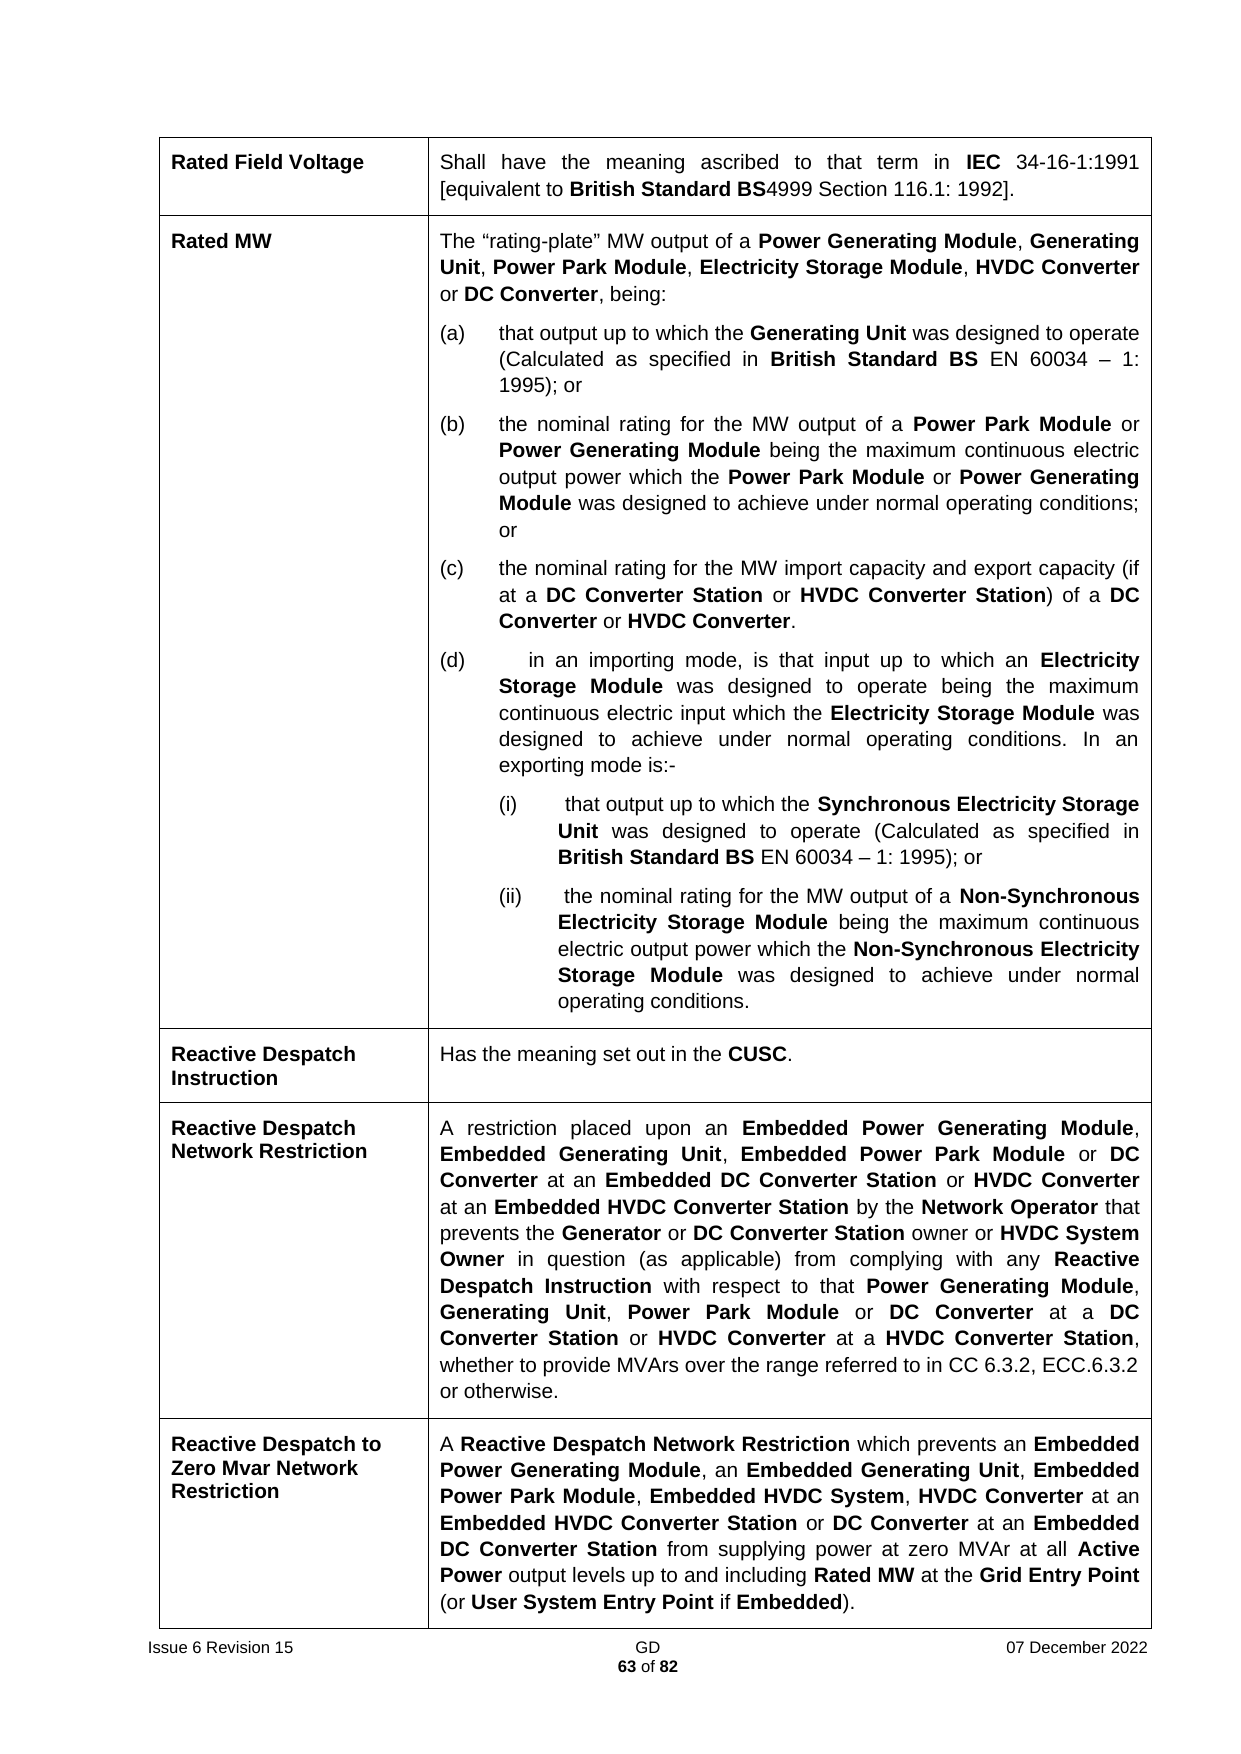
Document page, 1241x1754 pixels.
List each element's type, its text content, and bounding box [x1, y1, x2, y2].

table_cell The “rating-plate” MW output of a Power Generating Module, Generating Unit, Power Park Module, Electricity Storage Module, HVDC Converter or DC Converter, being: (a) that output up to which the Generating Unit was designed to operate (Calculated as specified in British Standard BS EN 60034 – 1: 1995); or (b) the nominal rating for the MW output of a Power Park Module or Power Generating Module being the maximum continuous electric output power which the Power Park Module or Power Generating Module was designed to achieve under normal operating conditions; or (c) the nominal rating for the MW import capacity and export capacity (if at a DC Converter Station or HVDC Converter Station) of a DC Converter or HVDC Converter. (d) in an importing mode, is that input up to which an Electricity Storage Module was designed to operate being the maximum continuous electric input which the Electricity Storage Module was designed to achieve under normal operating conditions. In an exporting mode is:- (i) that output up to which the Synchronous Electricity Storage Unit was designed to operate (Calculated as specified in British Standard BS EN 60034 – 1: 1995); or (ii) the nominal rating for the MW output of a Non-Synchronous Electricity Storage Module being the maximum continuous electric output power which the Non-Synchronous Electricity Storage Module was designed to achieve under normal operating conditions. [429, 216, 1151, 1028]
table_cell Shall have the meaning ascribed to that term in IEC 34-16-1:1991 [equivalent to British Standard BS4999 Section 116.1: 1992]. [429, 138, 1151, 215]
table_cell Reactive Despatch Network Restriction [160, 1103, 428, 1418]
table_cell Reactive Despatch Instruction [160, 1029, 428, 1102]
table_cell Rated Field Voltage [160, 138, 428, 215]
table_cell Reactive Despatch to Zero Mvar Network Restriction [160, 1419, 428, 1628]
table_cell Has the meaning set out in the CUSC. [429, 1029, 1151, 1102]
table_cell A Reactive Despatch Network Restriction which prevents an Embedded Power Generating Module, an Embedded Generating Unit, Embedded Power Park Module, Embedded HVDC System, HVDC Converter at an Embedded HVDC Converter Station or DC Converter at an Embedded DC Converter Station from supplying power at zero MVAr at all Active Power output levels up to and including Rated MW at the Grid Entry Point (or User System Entry Point if Embedded). [429, 1419, 1151, 1628]
table_cell Rated MW [160, 216, 428, 1028]
table_cell A restriction placed upon an Embedded Power Generating Module, Embedded Generating Unit, Embedded Power Park Module or DC Converter at an Embedded DC Converter Station or HVDC Converter at an Embedded HVDC Converter Station by the Network Operator that prevents the Generator or DC Converter Station owner or HVDC System Owner in question (as applicable) from complying with any Reactive Despatch Instruction with respect to that Power Generating Module, Generating Unit, Power Park Module or DC Converter at a DC Converter Station or HVDC Converter at a HVDC Converter Station, whether to provide MVArs over the range referred to in CC 6.3.2, ECC.6.3.2 or otherwise. [429, 1103, 1151, 1418]
